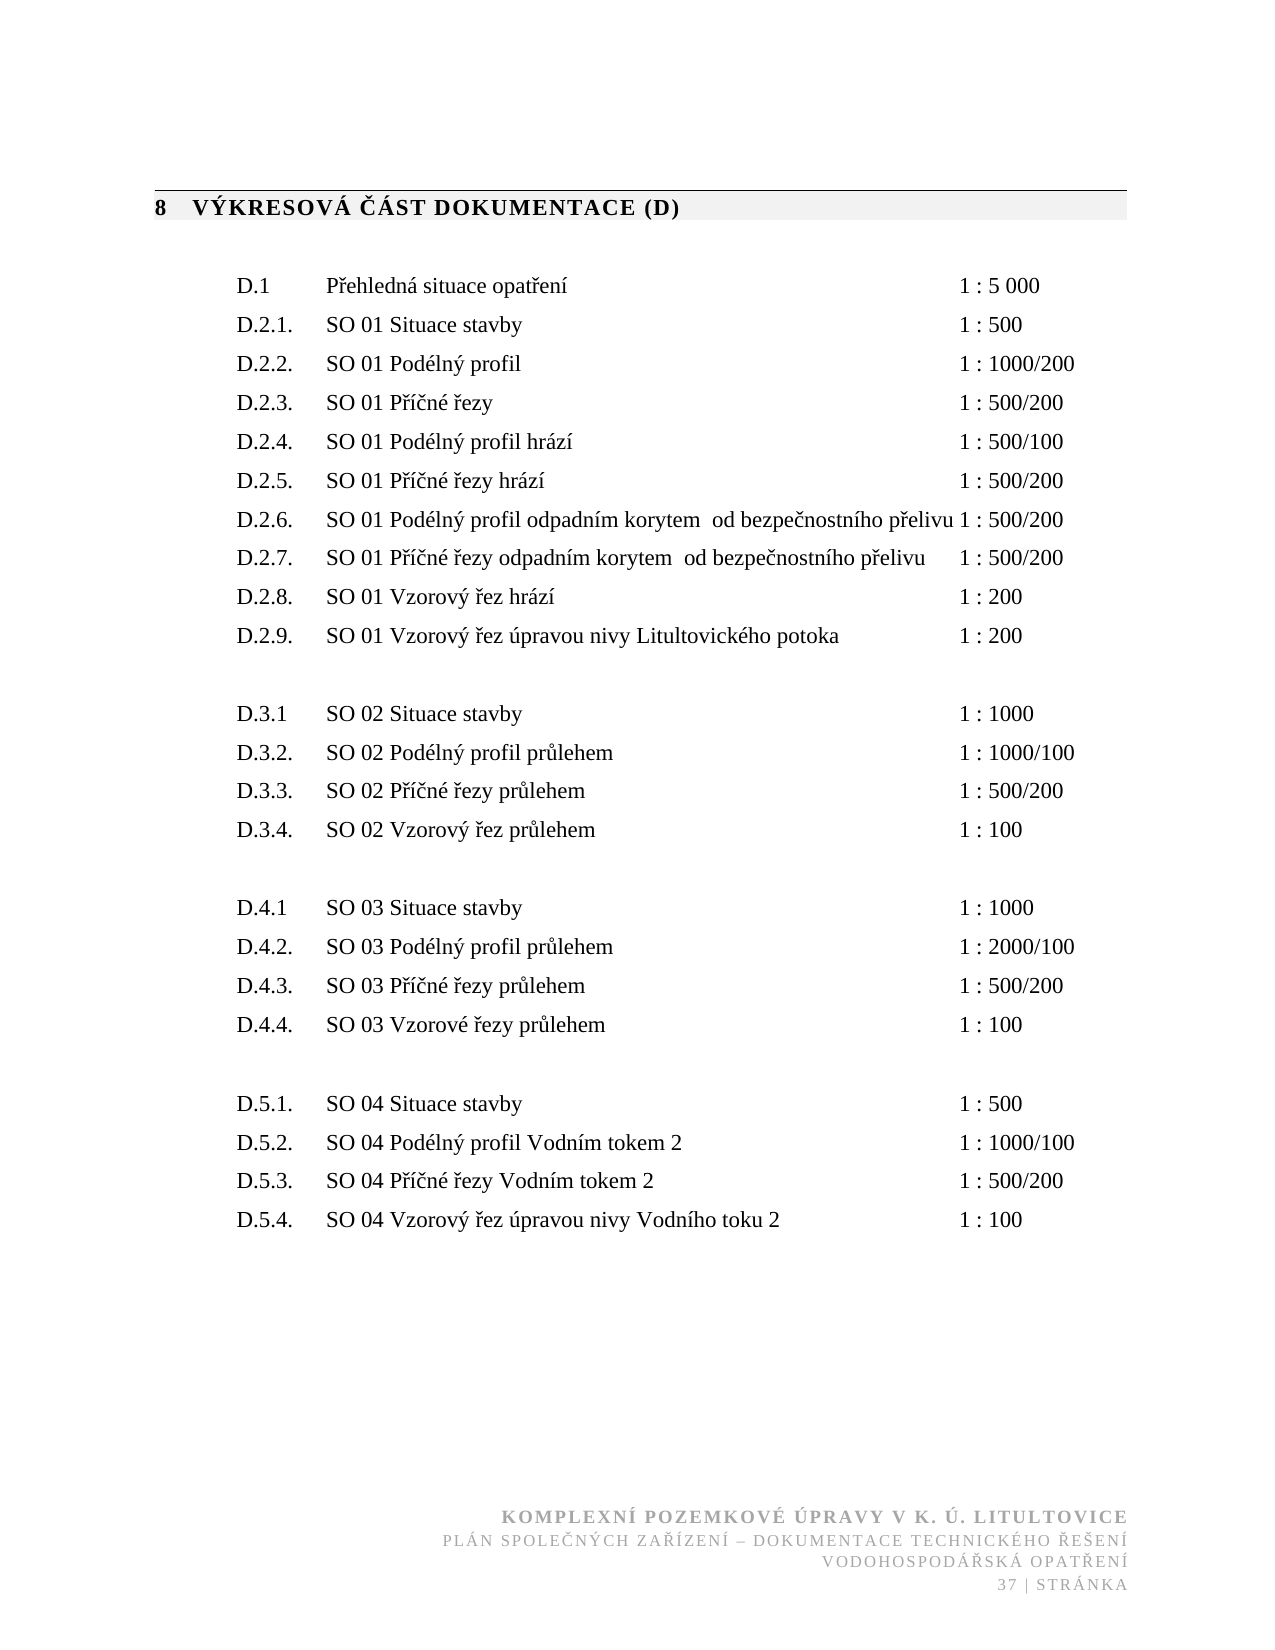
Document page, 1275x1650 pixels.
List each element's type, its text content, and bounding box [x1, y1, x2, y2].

text D.4.3. SO 03 Příčné řezy průlehem 1 : 500/200 [236, 972, 1127, 998]
text D.2.8. SO 01 Vzorový řez hrází 1 : 200 [236, 583, 1127, 610]
text D.5.3. SO 04 Příčné řezy Vodním tokem 2 1 : 500/200 [236, 1167, 1127, 1194]
text D.2.1. SO 01 Situace stavby 1 : 500 [163, 311, 1127, 338]
text D.5.1. SO 04 Situace stavby 1 : 500 [163, 1090, 1127, 1116]
text D.3.3. SO 02 Příčné řezy průlehem 1 : 500/200 [236, 778, 1127, 804]
text D.3.1 SO 02 Situace stavby 1 : 1000 [163, 700, 1127, 726]
text D.2.7. SO 01 Příčné řezy odpadním korytem od bezpečnostního přelivu 1 : 500/200 [236, 544, 1127, 571]
text D.1 Přehledná situace opatření 1 : 5 000 [163, 272, 1127, 299]
text D.4.4. SO 03 Vzorové řezy průlehem 1 : 100 [236, 1011, 1127, 1037]
subtitle VÝKRESOVÁ ČÁST DOKUMENTACE (D) [154, 191, 1127, 220]
text D.2.3. SO 01 Příčné řezy 1 : 500/200 [236, 389, 1127, 415]
text D.3.4. SO 02 Vzorový řez průlehem 1 : 100 [236, 816, 1127, 843]
text D.4.1 SO 03 Situace stavby 1 : 1000 [163, 894, 1127, 921]
text D.2.2. SO 01 Podélný profil 1 : 1000/200 [236, 350, 1127, 377]
text D.2.4. SO 01 Podélný profil hrází 1 : 500/100 [236, 428, 1127, 454]
text D.5.2. SO 04 Podélný profil Vodním tokem 2 1 : 1000/100 [236, 1128, 1127, 1155]
text D.2.5. SO 01 Příčné řezy hrází 1 : 500/200 [236, 467, 1127, 493]
text D.5.4. SO 04 Vzorový řez úpravou nivy Vodního toku 2 1 : 100 [236, 1206, 1127, 1233]
text D.4.2. SO 03 Podélný profil průlehem 1 : 2000/100 [236, 933, 1127, 959]
text D.3.2. SO 02 Podélný profil průlehem 1 : 1000/100 [236, 739, 1127, 765]
text D.2.9. SO 01 Vzorový řez úpravou nivy Litultovického potoka 1 : 200 [236, 622, 1127, 648]
text D.2.6. SO 01 Podélný profil odpadním korytem od bezpečnostního přelivu 1 : 500/200 [236, 506, 1127, 532]
